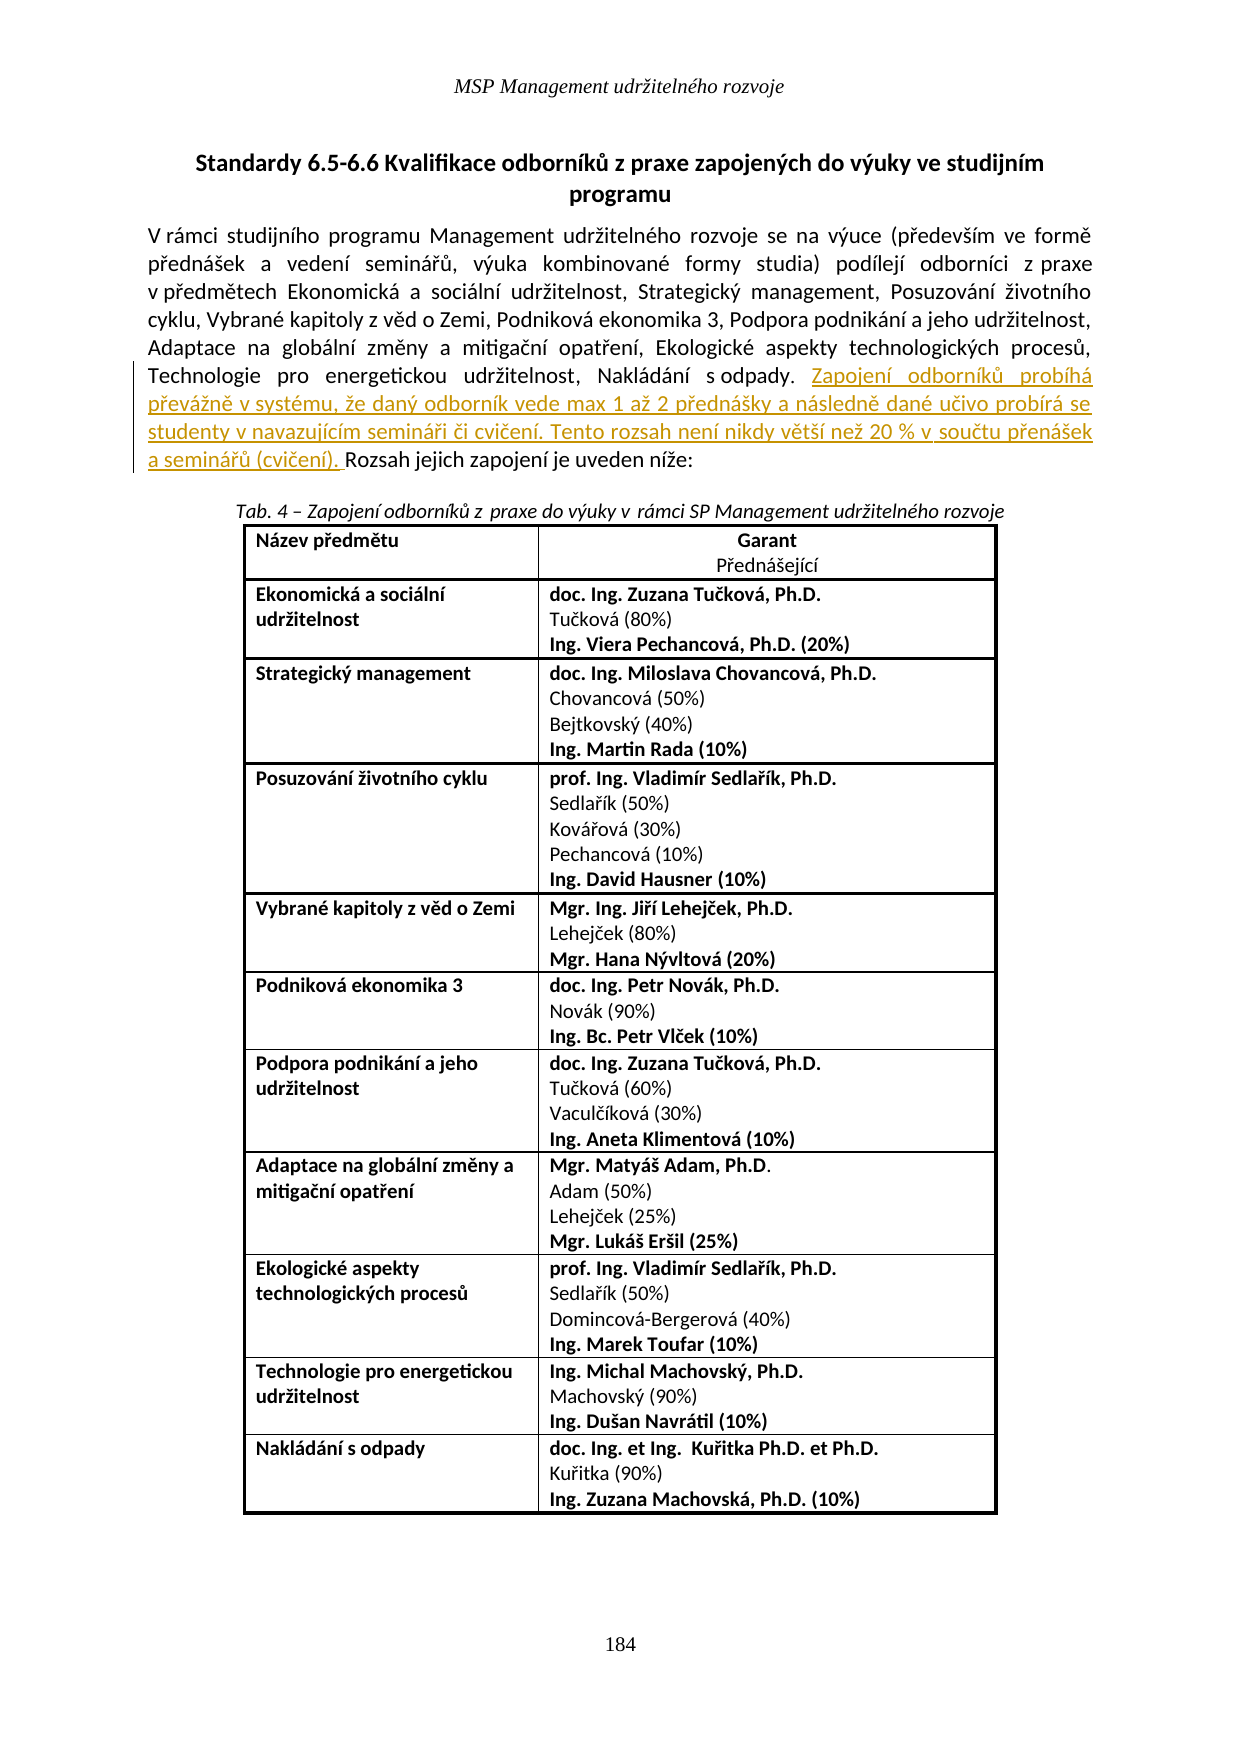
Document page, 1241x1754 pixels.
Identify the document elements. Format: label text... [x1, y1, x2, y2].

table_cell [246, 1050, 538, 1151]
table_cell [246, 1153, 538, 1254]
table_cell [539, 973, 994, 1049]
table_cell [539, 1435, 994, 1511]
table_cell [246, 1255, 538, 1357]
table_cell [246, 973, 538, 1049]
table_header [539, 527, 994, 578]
text Standardy 6.5-6.6 Kvalifikace odborníků z praxe zapojených do výuky ve studijním programu [148, 148, 1093, 209]
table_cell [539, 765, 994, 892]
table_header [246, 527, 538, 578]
text V rámci studijního programu Management udržitelného rozvoje se na výuce (především ve formě přednášek a vedení seminářů, výuka kombinované formy studia) podílejí odborníci z praxe v předmětech Ekonomická a sociální udržitelnost, Strategický management, Posuzování životního cyklu, Vybrané kapitoly z věd o Zemi, Podniková ekonomika 3, Podpora podnikání a jeho udržitelnost, Adaptace na globální změny a mitigační opatření, Ekologické aspekty technologických procesů, Technologie pro energetickou udržitelnost, Nakládání s odpady. Rozsah jejich zapojení je uveden níže: [148, 221, 1093, 441]
text Tab. 4 – Zapojení odborníků z praxe do výuky v rámci SP Management udržitelného rozvoje [148, 498, 1093, 524]
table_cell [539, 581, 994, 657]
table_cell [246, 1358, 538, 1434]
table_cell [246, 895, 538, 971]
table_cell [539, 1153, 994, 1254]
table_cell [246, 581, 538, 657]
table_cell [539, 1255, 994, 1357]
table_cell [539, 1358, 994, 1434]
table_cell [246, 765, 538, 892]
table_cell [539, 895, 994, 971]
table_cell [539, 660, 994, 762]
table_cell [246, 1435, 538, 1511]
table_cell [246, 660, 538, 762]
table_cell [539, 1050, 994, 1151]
